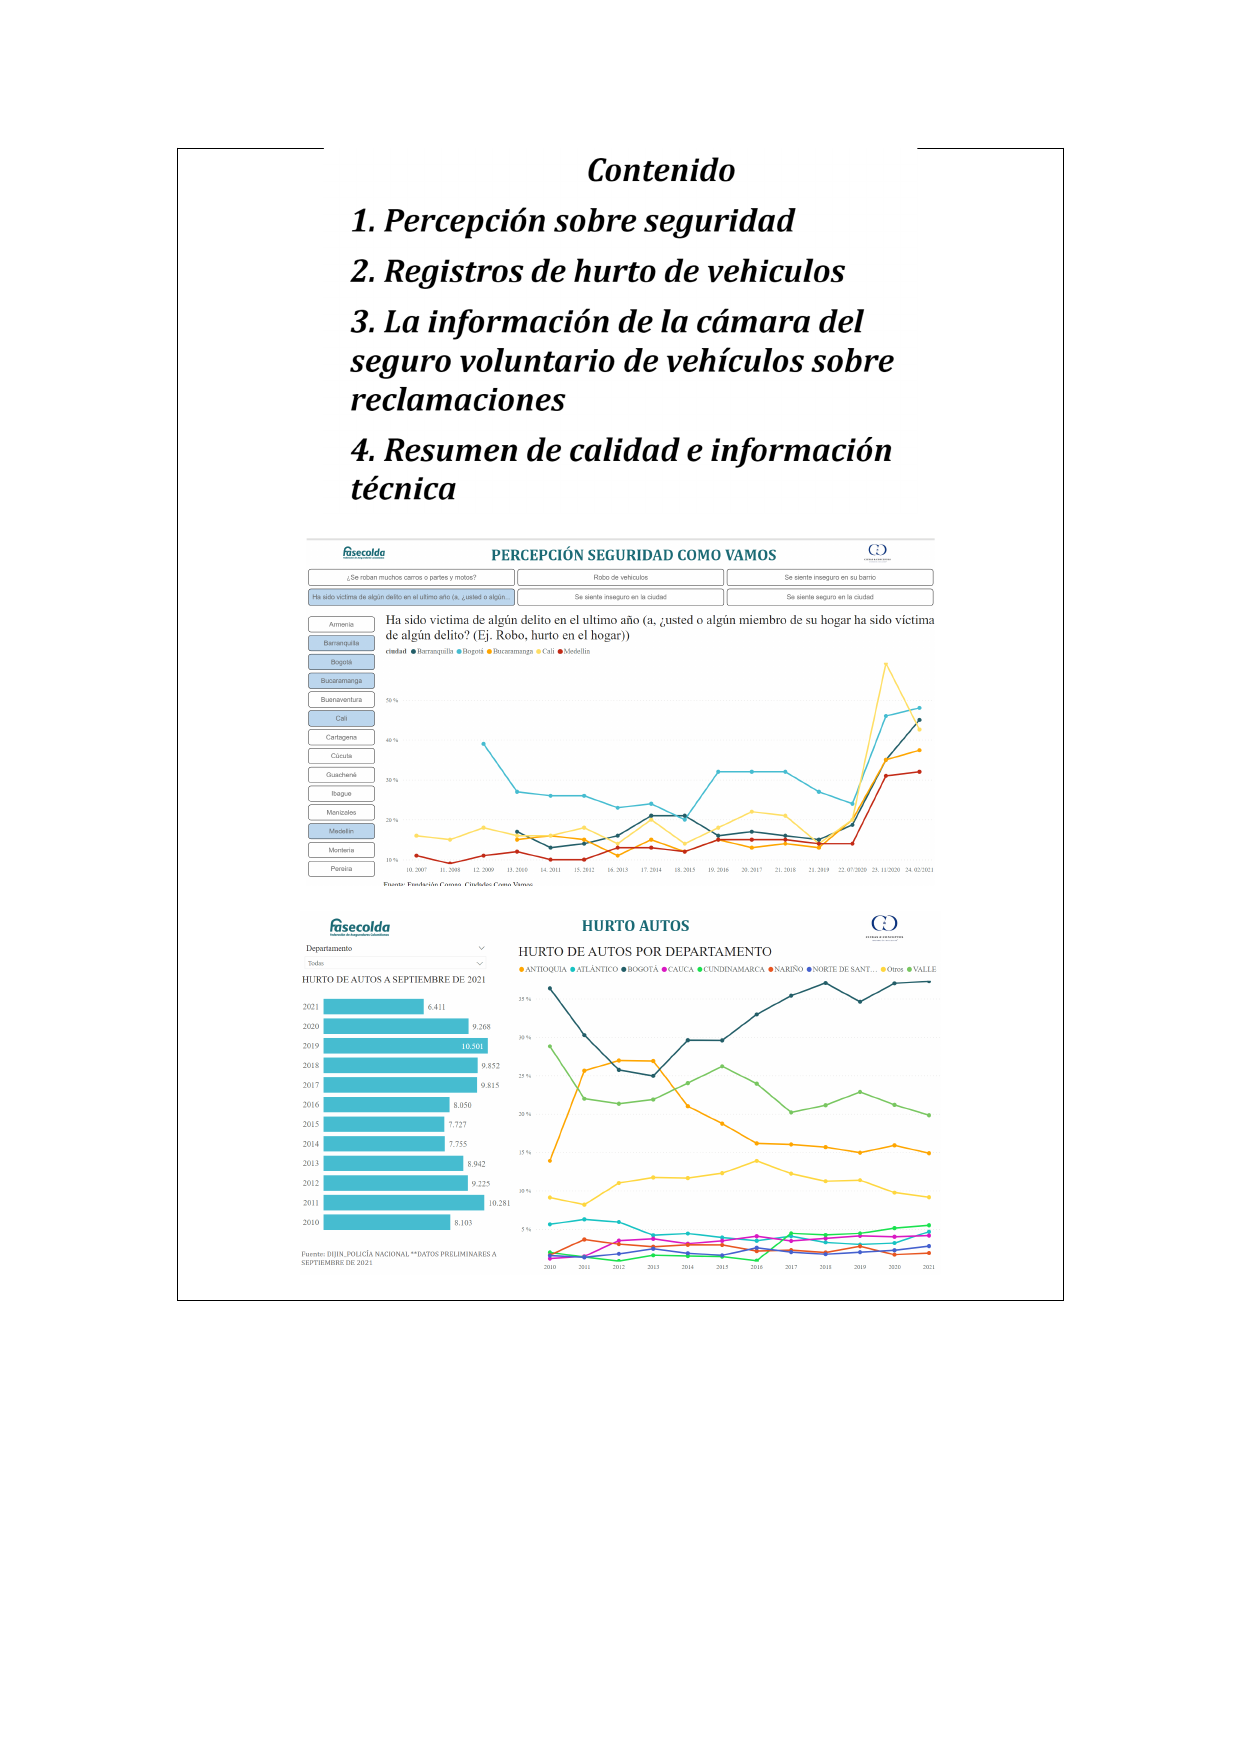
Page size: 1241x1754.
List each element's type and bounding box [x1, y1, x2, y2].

picture [306, 538, 935, 886]
table_cell [178, 149, 1063, 1299]
picture [300, 911, 941, 1275]
picture [323, 148, 918, 514]
